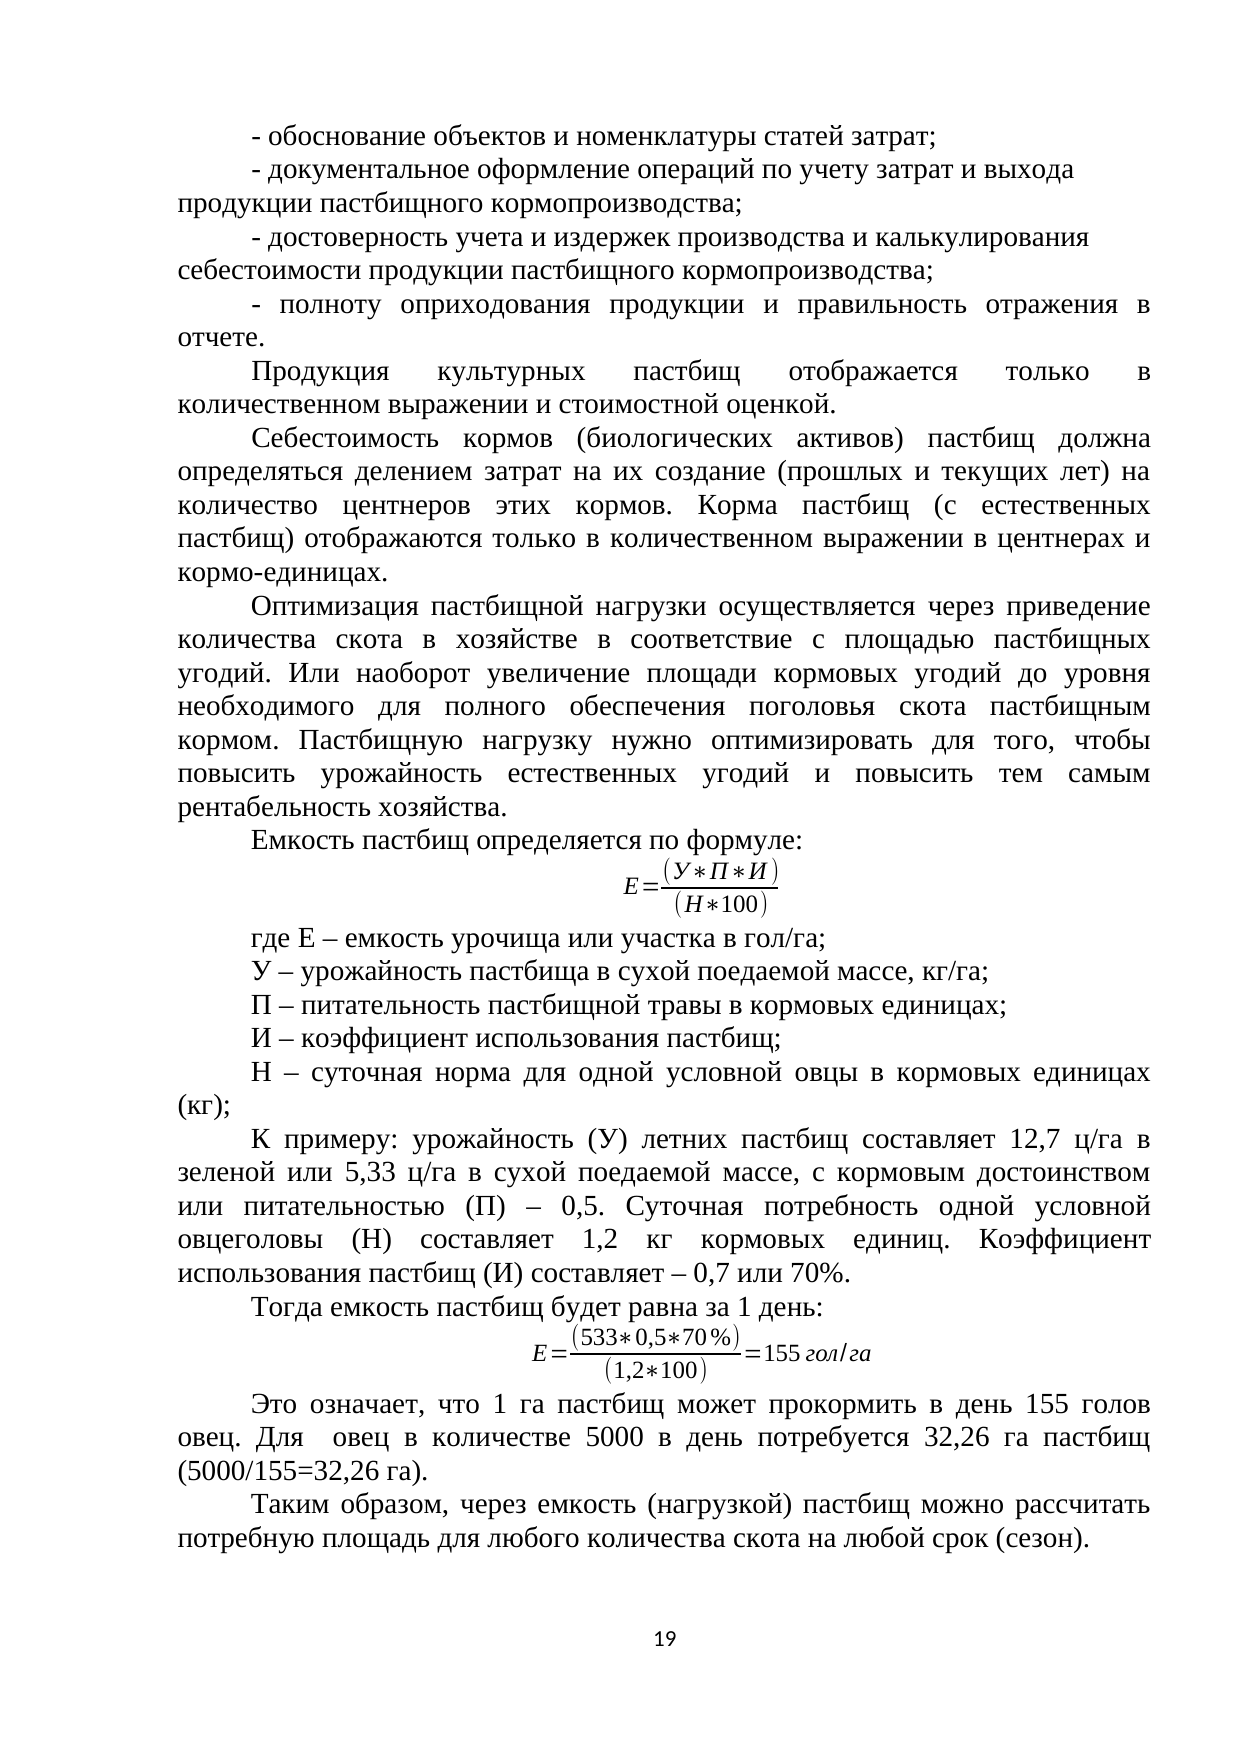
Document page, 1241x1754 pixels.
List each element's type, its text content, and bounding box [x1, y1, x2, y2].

text Тогда емкость пастбищ будет равна за 1 день: [177, 1289, 1152, 1322]
text И – коэффициент использования пастбищ; [177, 1020, 1152, 1054]
text Таким образом, через емкость (нагрузкой) пастбищ можно рассчитать потребную площадь для любого количества скота на любой срок (сезон). [177, 1486, 1152, 1553]
text У – урожайность пастбища в сухой поедаемой массе, кг/га; [177, 953, 1152, 987]
text - документальное оформление операций по учету затрат и выхода продукции пастбищного кормопроизводства; [177, 152, 1152, 219]
text - полноту оприходования продукции и правильность отражения в отчете. [177, 286, 1152, 353]
text где Е – емкость урочища или участка в гол/га; [177, 920, 1152, 953]
text П – питательность пастбищной травы в кормовых единицах; [177, 987, 1152, 1020]
text - обоснование объектов и номенклатуры статей затрат; [177, 118, 1152, 152]
text Это означает, что 1 га пастбищ может прокормить в день 155 голов овец. Для овец в количестве 5000 в день потребуется 32,26 га пастбищ (5000/155=32,26 га). [177, 1386, 1152, 1486]
text Н – суточная норма для одной условной овцы в кормовых единицах (кг); [177, 1054, 1152, 1121]
text Себестоимость кормов (биологических активов) пастбищ должна определяться делением затрат на их создание (прошлых и текущих лет) на количество центнеров этих кормов. Корма пастбищ (с естественных пастбищ) отображаются только в количественном выражении в центнерах и кормо-единицах. [177, 420, 1152, 588]
text Продукция культурных пастбищ отображается только в количественном выражении и стоимостной оценкой. [177, 353, 1152, 420]
text К примеру: урожайность (У) летних пастбищ составляет 12,7 ц/га в зеленой или 5,33 ц/га в сухой поедаемой массе, с кормовым достоинством или питательностью (П) – 0,5. Суточная потребность одной условной овцеголовы (Н) составляет 1,2 кг кормовых единиц. Коэффициент использования пастбищ (И) составляет – 0,7 или 70%. [177, 1121, 1152, 1289]
text - достоверность учета и издержек производства и калькулирования себестоимости продукции пастбищного кормопроизводства; [177, 219, 1152, 286]
text Оптимизация пастбищной нагрузки осуществляется через приведение количества скота в хозяйстве в соответствие с площадью пастбищных угодий. Или наоборот увеличение площади кормовых угодий до уровня необходимого для полного обеспечения поголовья скота пастбищным кормом. Пастбищную нагрузку нужно оптимизировать для того, чтобы повысить урожайность естественных угодий и повысить тем самым рентабельность хозяйства. [177, 588, 1152, 822]
text Емкость пастбищ определяется по формуле: [177, 822, 1152, 856]
